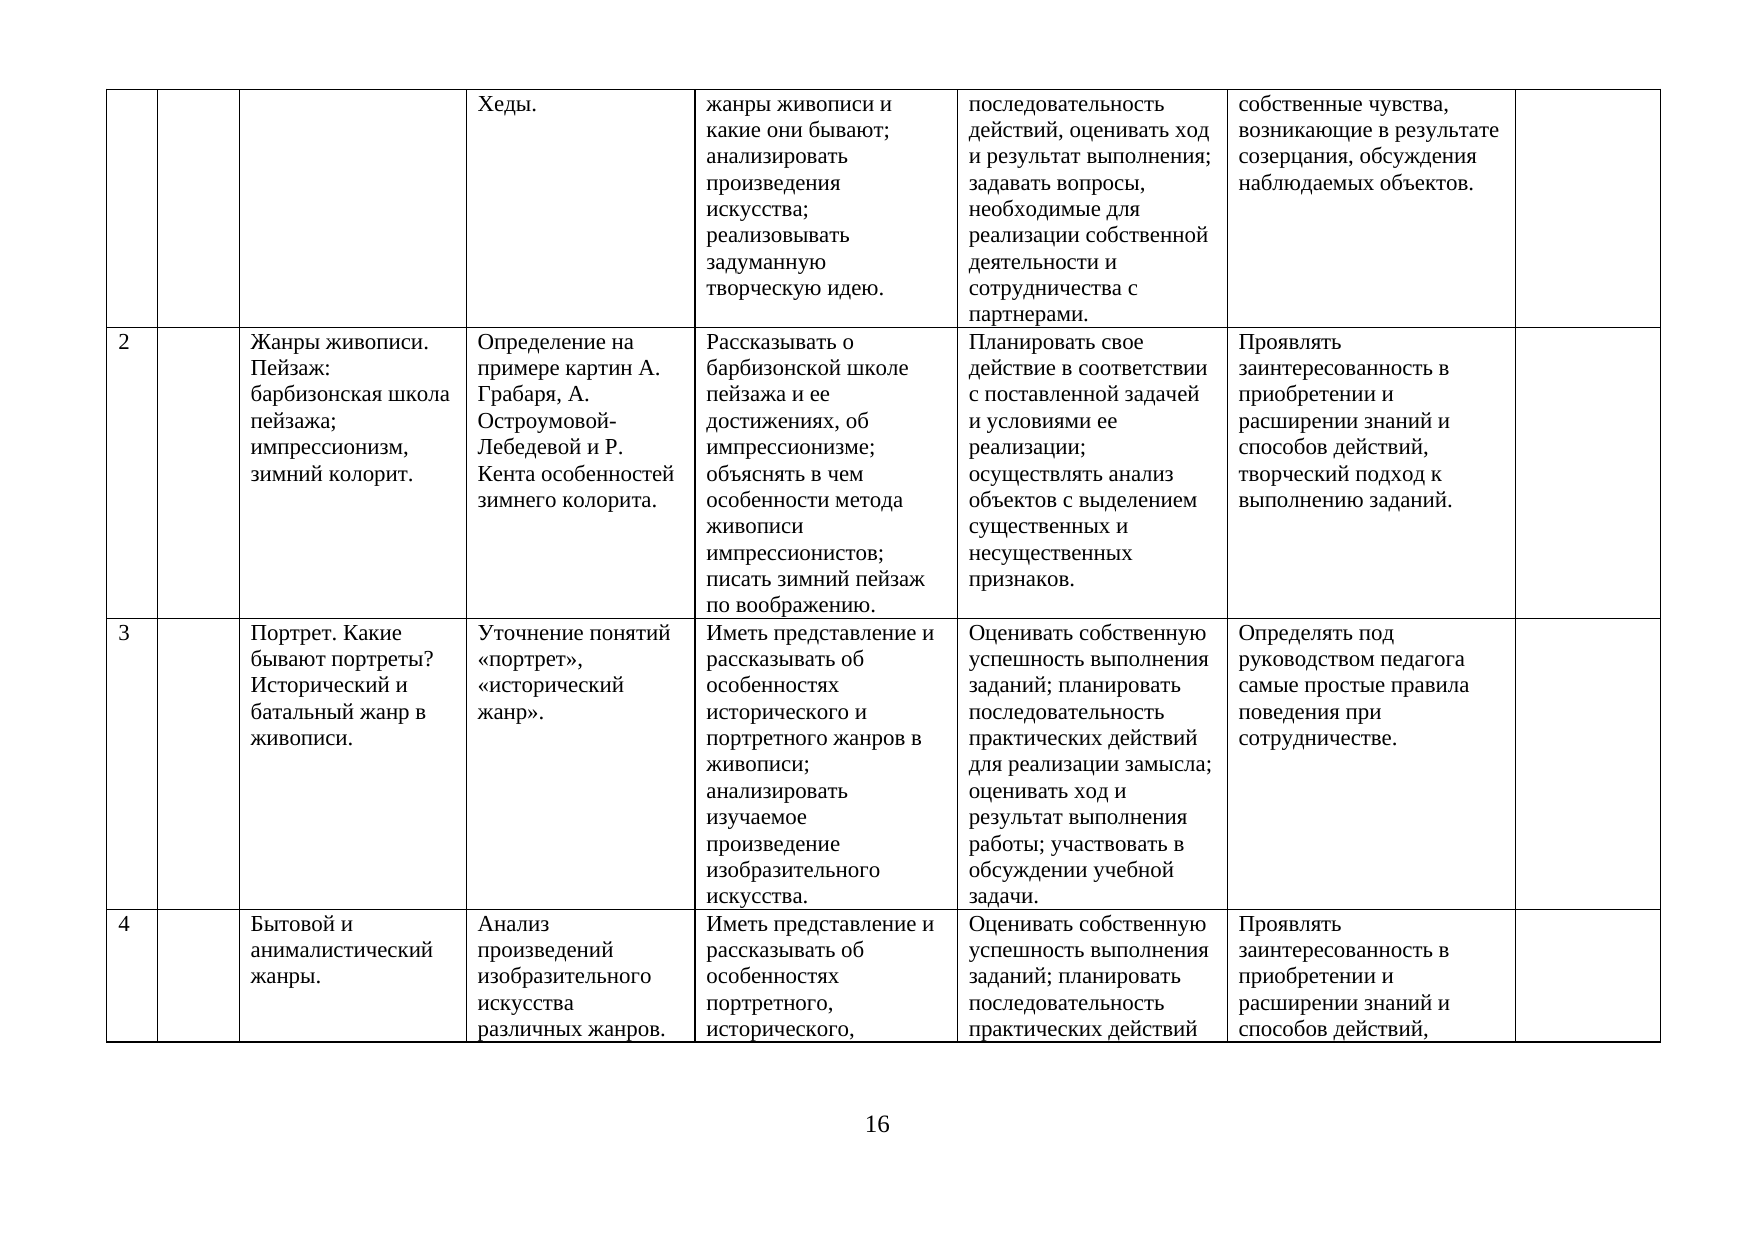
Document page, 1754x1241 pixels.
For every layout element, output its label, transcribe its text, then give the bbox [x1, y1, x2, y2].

table_cell Определять под руководством педагога самые простые правила поведения при сотрудничестве. [1228, 619, 1515, 909]
table_cell [158, 910, 239, 1041]
table_cell 1 [107, 90, 157, 327]
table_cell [240, 910, 466, 1041]
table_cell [1228, 90, 1515, 327]
table_cell [1516, 619, 1660, 909]
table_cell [958, 90, 1227, 327]
table_cell [1516, 910, 1660, 1041]
table_cell Планировать свое действие в соответствии с поставленной задачей и условиями ее реализации; осуществлять анализ объектов с выделением существенных и несущественных признаков. [958, 328, 1227, 618]
table_cell 4 [107, 910, 157, 1041]
table_cell Жанры живописи. Пейзаж: барбизонская школа пейзажа; импрессионизм, зимний колорит. [240, 328, 466, 618]
table_cell Проявлять заинтересованность в приобретении и расширении знаний и способов действий, творческий подход к выполнению заданий. [1228, 328, 1515, 618]
table_cell [1516, 90, 1660, 327]
table_cell Рассказывать о барбизонской школе пейзажа и ее достижениях, об импрессионизме; объяснять в чем особенности метода живописи импрессионистов; писать зимний пейзаж по воображению. [696, 328, 957, 618]
table_cell Иметь представление и рассказывать об особенностях исторического и портретного жанров в живописи; анализировать изучаемое произведение изобразительного искусства. [696, 619, 957, 909]
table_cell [1228, 910, 1515, 1041]
table_cell [158, 328, 239, 618]
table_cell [958, 910, 1227, 1041]
table_cell Определение на примере картин А. Грабаря, А. Остроумовой-Лебедевой и Р. Кента особенностей зимнего колорита. [467, 328, 694, 618]
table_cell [240, 90, 466, 327]
table_cell 2 [107, 328, 157, 618]
table_cell [158, 619, 239, 909]
table_cell Портрет. Какие бывают портреты? Исторический и батальный жанр в живописи. [240, 619, 466, 909]
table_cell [696, 90, 957, 327]
table_cell 3 [107, 619, 157, 909]
table_cell [158, 90, 239, 327]
table_cell Уточнение понятий «портрет», «исторический жанр». [467, 619, 694, 909]
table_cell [467, 910, 694, 1041]
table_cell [696, 910, 957, 1041]
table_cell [467, 90, 694, 327]
table_cell [1516, 328, 1660, 618]
table_cell Оценивать собственную успешность выполнения заданий; планировать последовательность практических действий для реализации замысла; оценивать ход и результат выполнения работы; участвовать в обсуждении учебной задачи. [958, 619, 1227, 909]
